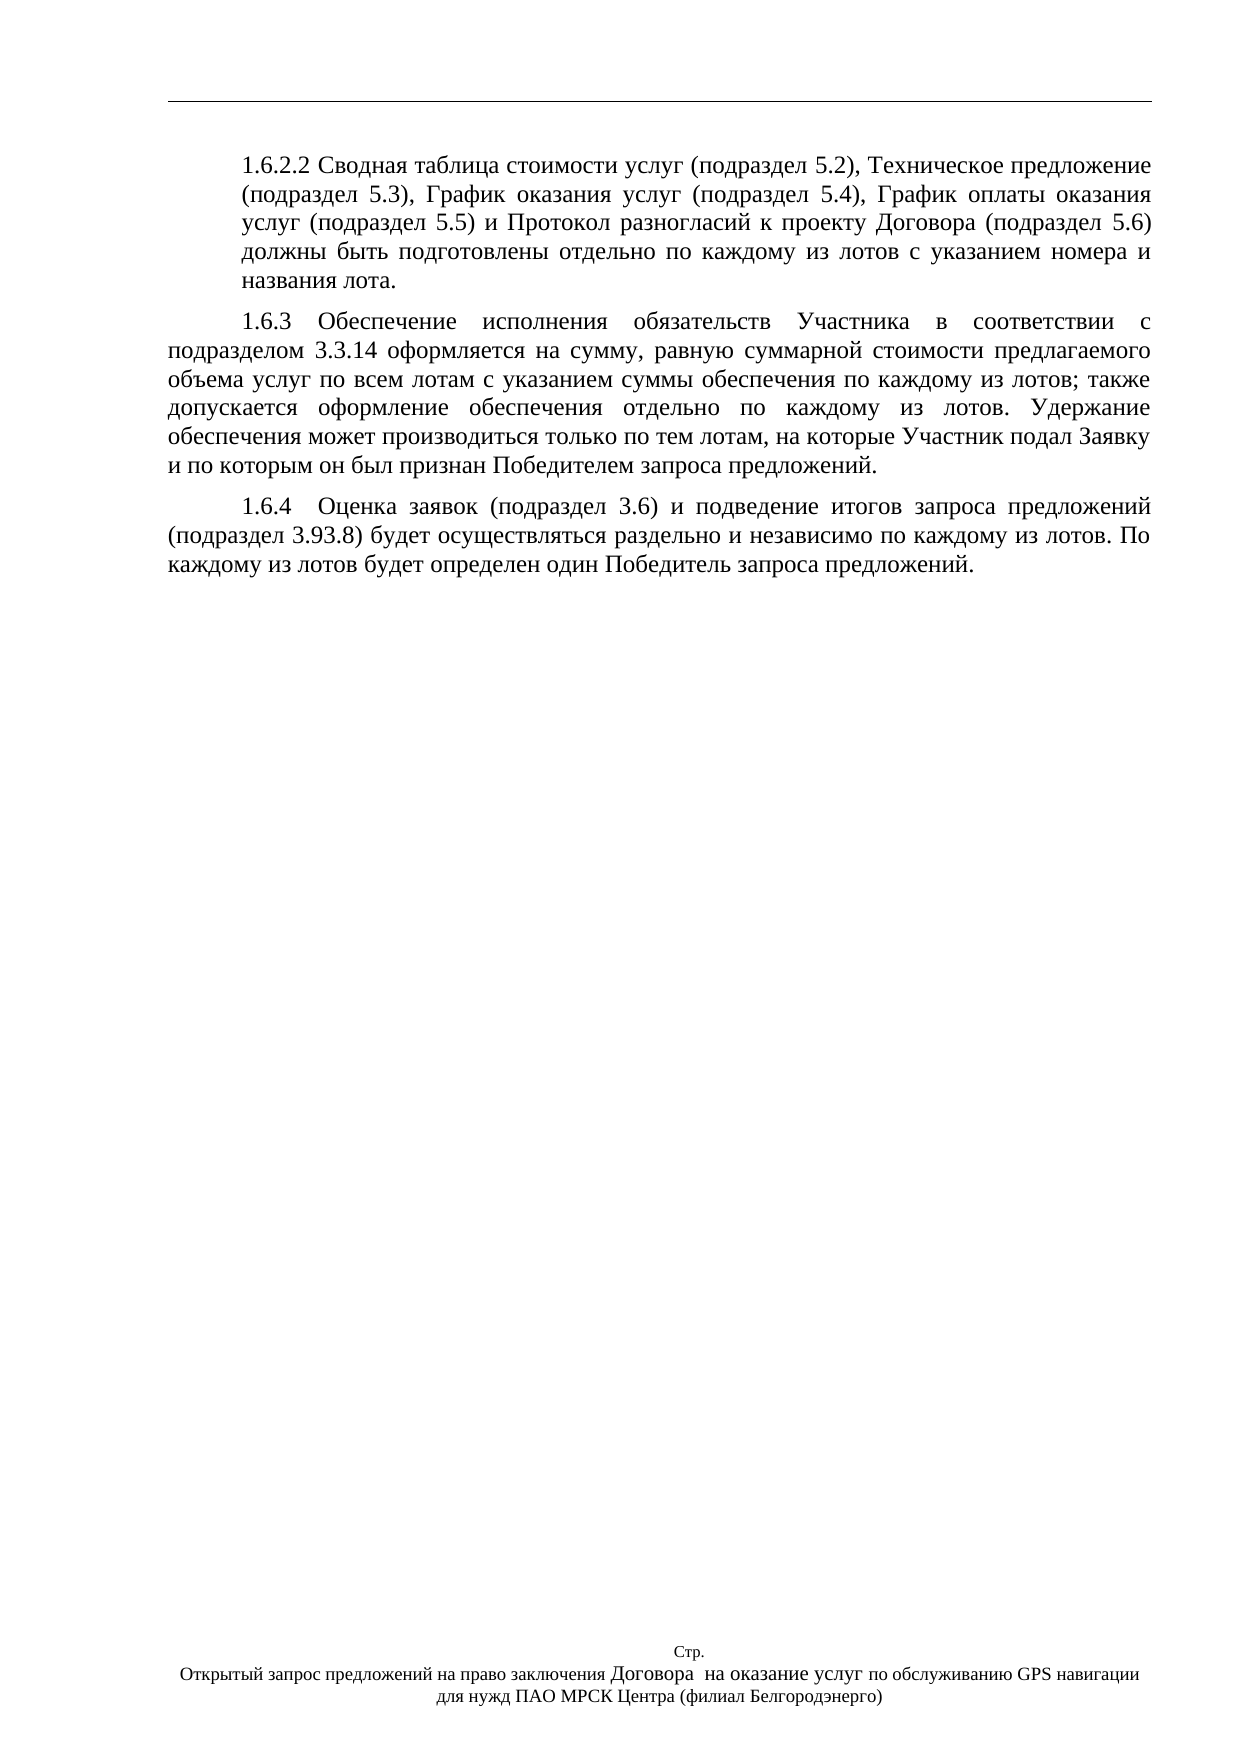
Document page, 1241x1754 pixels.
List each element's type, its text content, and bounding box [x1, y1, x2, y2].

subtitle Оценка заявок (подраздел 3.6) и подведение итогов запроса предложений (подраздел 3.9) будет осуществляться раздельно и независимо по каждому из лотов. По каждому из лотов будет определен один Победитель запроса предложений. [168, 491, 1152, 577]
subtitle Обеспечение исполнения обязательств Участника в соответствии с подразделом 3.3.14 оформляется на сумму, равную суммарной стоимости предлагаемого объема услуг по всем лотам с указанием суммы обеспечения по каждому из лотов; также допускается оформление обеспечения отдельно по каждому из лотов. Удержание обеспечения может производиться только по тем лотам, на которые Участник подал Заявку и по которым он был признан Победителем запроса предложений. [168, 306, 1152, 479]
